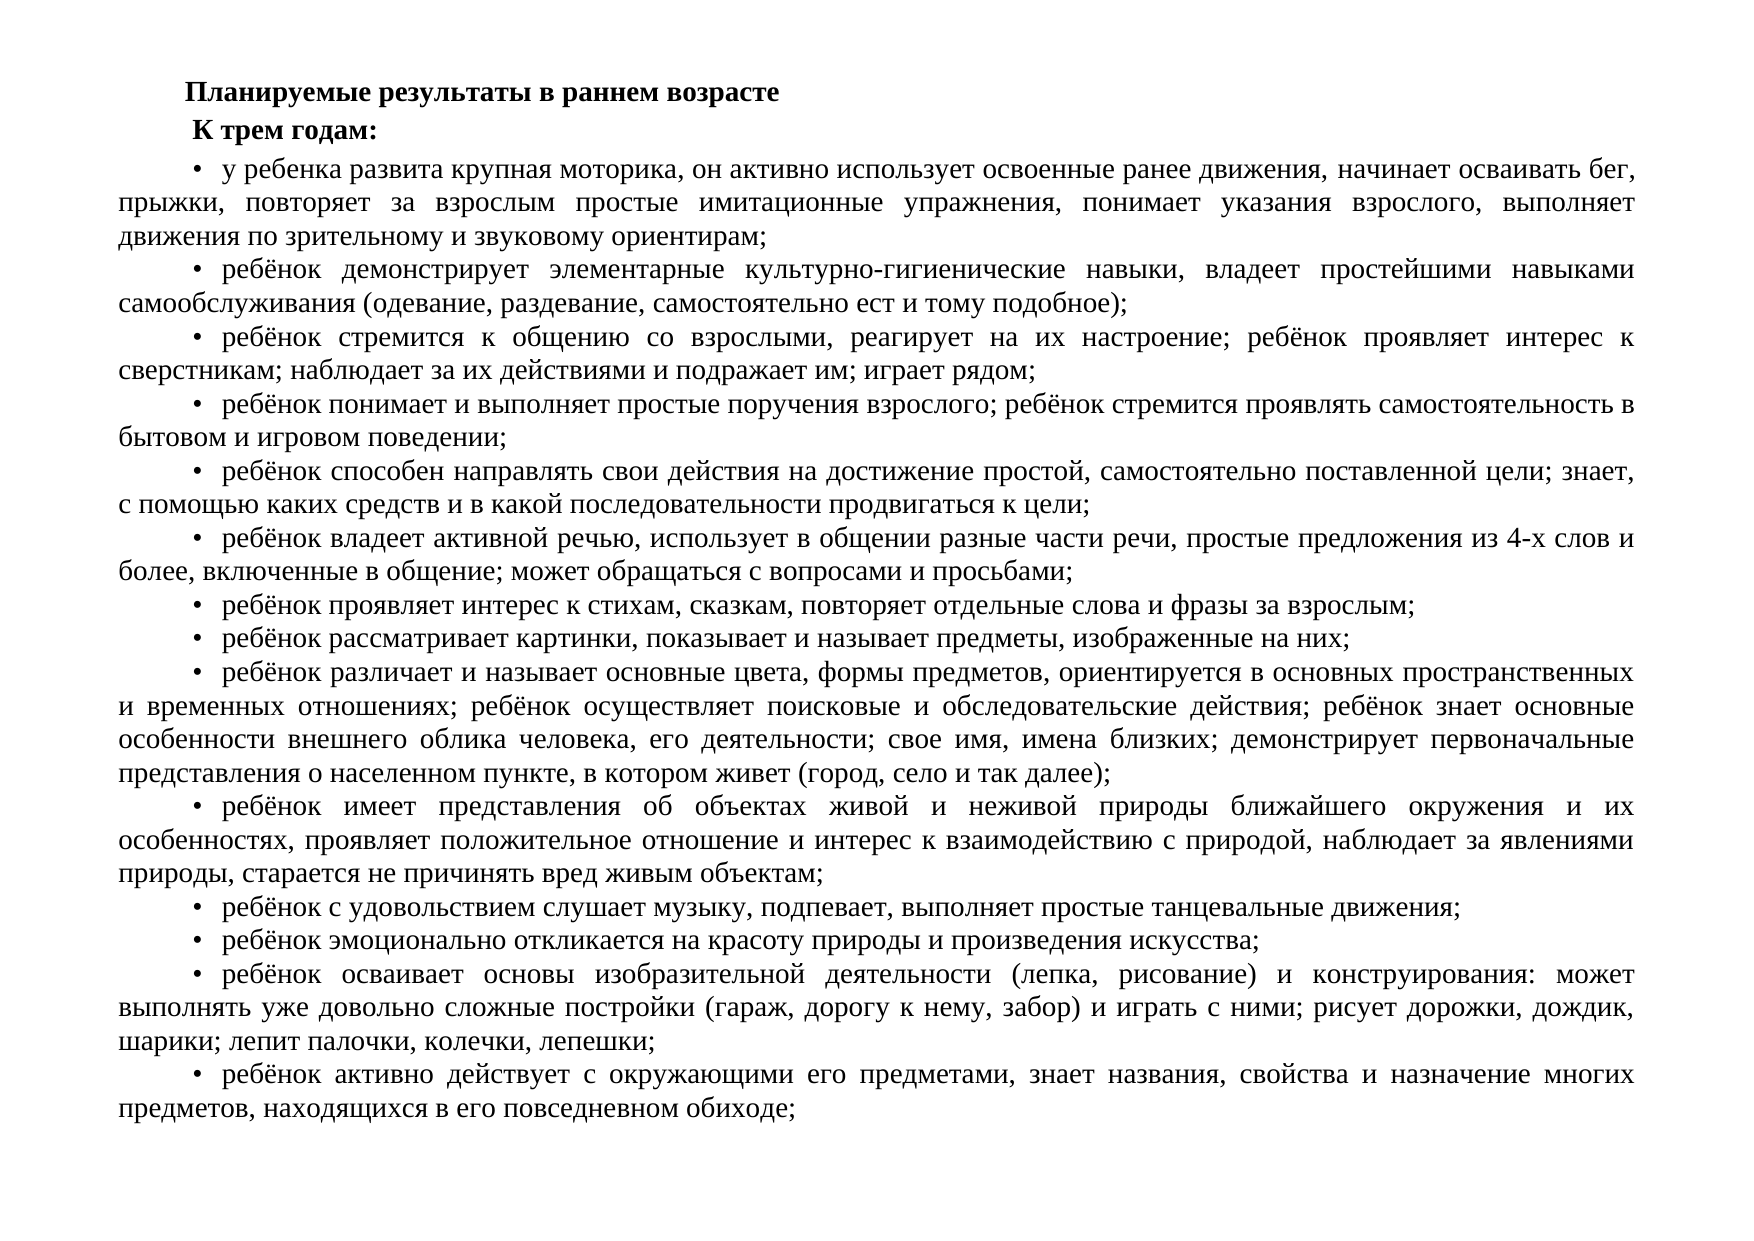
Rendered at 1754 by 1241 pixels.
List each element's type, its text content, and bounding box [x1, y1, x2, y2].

list ребёнок осваивает основы изобразительной деятельности (лепка, рисование) и конструирования: может выполнять уже довольно сложные постройки (гараж, дорогу к нему, забор) и играть с ними; рисует дорожки, дождик, шарики; лепит палочки, колечки, лепешки; [118, 956, 1636, 1057]
list ребёнок проявляет интерес к стихам, сказкам, повторяет отдельные слова и фразы за взрослым; [118, 587, 1636, 621]
text К трем годам: [118, 112, 1636, 146]
text Планируемые результаты в раннем возрасте [118, 74, 1636, 107]
list ребёнок демонстрирует элементарные культурно-гигиенические навыки, владеет простейшими навыками самообслуживания (одевание, раздевание, самостоятельно ест и тому подобное); [118, 252, 1636, 319]
list ребёнок эмоционально откликается на красоту природы и произведения искусства; [118, 922, 1636, 956]
list ребёнок имеет представления об объектах живой и неживой природы ближайшего окружения и их особенностях, проявляет положительное отношение и интерес к взаимодействию с природой, наблюдает за явлениями природы, старается не причинять вред живым объектам; [118, 788, 1636, 889]
list ребёнок с удовольствием слушает музыку, подпевает, выполняет простые танцевальные движения; [118, 889, 1636, 922]
list у ребенка развита крупная моторика, он активно использует освоенные ранее движения, начинает осваивать бег, прыжки, повторяет за взрослым простые имитационные упражнения, понимает указания взрослого, выполняет движения по зрительному и звуковому ориентирам; [118, 151, 1636, 252]
list ребёнок различает и называет основные цвета, формы предметов, ориентируется в основных пространственных и временных отношениях; ребёнок осуществляет поисковые и обследовательские действия; ребёнок знает основные особенности внешнего облика человека, его деятельности; свое имя, имена близких; демонстрирует первоначальные представления о населенном пункте, в котором живет (город, село и так далее); [118, 654, 1636, 788]
list ребёнок способен направлять свои действия на достижение простой, самостоятельно поставленной цели; знает, с помощью каких средств и в какой последовательности продвигаться к цели; [118, 453, 1636, 520]
list ребёнок стремится к общению со взрослыми, реагирует на их настроение; ребёнок проявляет интерес к сверстникам; наблюдает за их действиями и подражает им; играет рядом; [118, 319, 1636, 386]
list ребёнок рассматривает картинки, показывает и называет предметы, изображенные на них; [118, 621, 1636, 654]
list ребёнок активно действует с окружающими его предметами, знает названия, свойства и назначение многих предметов, находящихся в его повседневном обиходе; [118, 1057, 1636, 1124]
list ребёнок понимает и выполняет простые поручения взрослого; ребёнок стремится проявлять самостоятельность в бытовом и игровом поведении; [118, 386, 1636, 453]
list ребёнок владеет активной речью, использует в общении разные части речи, простые предложения из 4-х слов и более, включенные в общение; может обращаться с вопросами и просьбами; [118, 520, 1636, 587]
